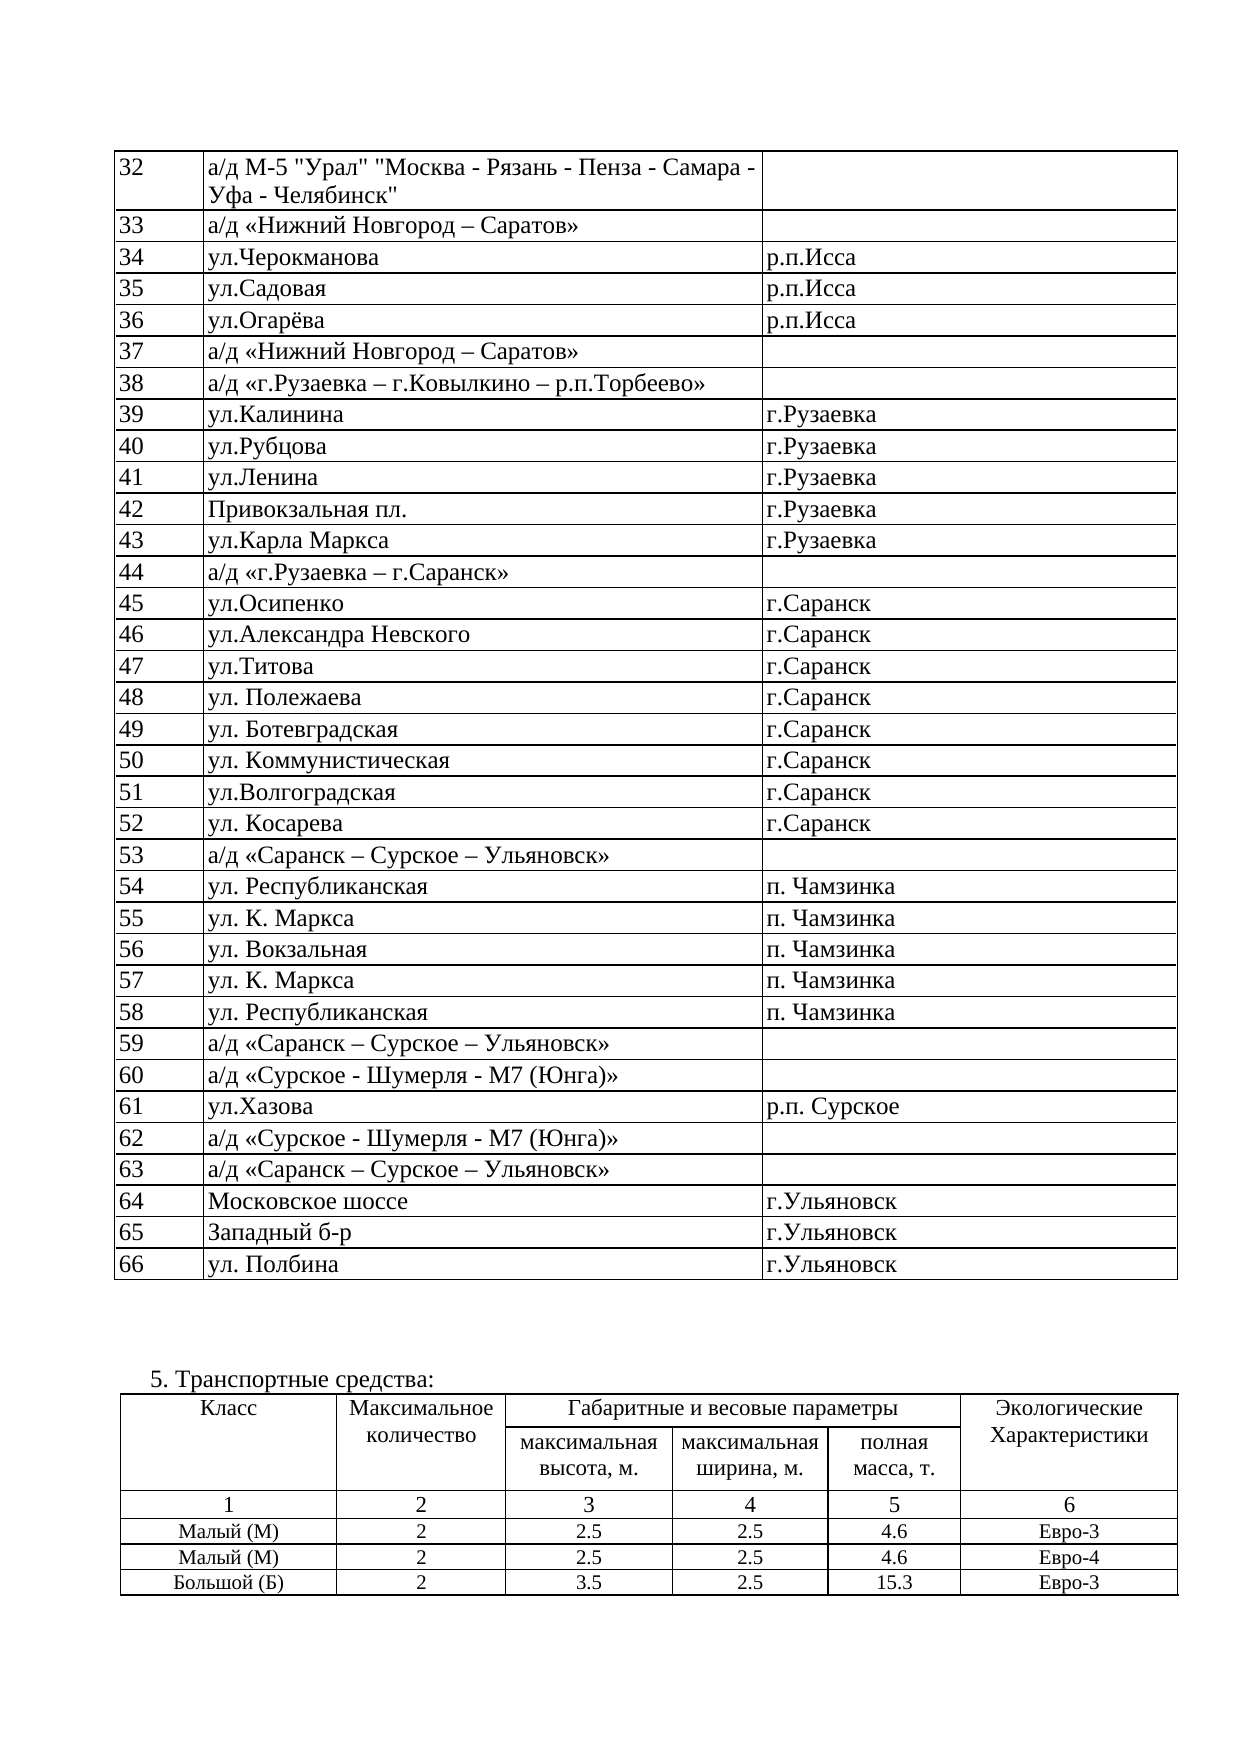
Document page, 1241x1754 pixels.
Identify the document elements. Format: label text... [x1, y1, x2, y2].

table_cell а/д «Сурское - Шумерля - М7 (Юнга)» [204, 1060, 762, 1090]
table_cell 2.5 [673, 1519, 827, 1543]
table_cell ул.Рубцова [204, 431, 762, 461]
table_cell г.Рузаевка [763, 461, 1177, 492]
table_cell р.п.Исса [763, 272, 1177, 303]
table_cell 2 [337, 1491, 505, 1517]
table_cell 54 [115, 871, 203, 901]
table_cell 35 [115, 273, 203, 303]
table_cell п. Чамзинка [763, 933, 1177, 964]
table_cell 66 [115, 1248, 203, 1279]
table_cell ул.Огарёва [204, 305, 762, 335]
table_cell г.Ульяновск [763, 1247, 1177, 1279]
table_cell г.Саранск [763, 650, 1177, 681]
table_cell 4.6 [829, 1519, 960, 1543]
table_cell 56 [115, 934, 203, 964]
table_cell 45 [115, 588, 203, 618]
table_cell [763, 1153, 1177, 1184]
table_cell [763, 152, 1177, 209]
table_cell п. Чамзинка [763, 870, 1177, 901]
table_cell 2 [337, 1519, 505, 1543]
table_cell 47 [115, 651, 203, 681]
table_cell 41 [115, 462, 203, 492]
table_cell 2.5 [673, 1545, 827, 1569]
table_cell а/д «Саранск – Сурское – Ульяновск» [204, 840, 762, 870]
table_cell 2.5 [506, 1519, 672, 1543]
table_cell 3.5 [506, 1570, 672, 1594]
table_cell 15.3 [829, 1570, 960, 1594]
table_cell 6 [961, 1491, 1177, 1517]
table_cell 57 [115, 965, 203, 996]
table_cell 58 [115, 997, 203, 1027]
table_header Максимальное количество [337, 1395, 505, 1489]
table_cell Малый (М) [121, 1545, 336, 1569]
table_cell г.Рузаевка [763, 524, 1177, 555]
table_cell а/д «Саранск – Сурское – Ульяновск» [204, 1155, 762, 1184]
table_cell ул.Ленина [204, 462, 762, 492]
table_cell Евро-3 [961, 1570, 1177, 1594]
table_cell 39 [115, 399, 203, 429]
table_cell п. Чамзинка [763, 901, 1177, 933]
table_cell 33 [115, 210, 203, 241]
table_cell 43 [115, 525, 203, 555]
text 5. Транспортные средства: [150, 1364, 1090, 1393]
table_cell [763, 366, 1177, 398]
table_cell 52 [115, 808, 203, 838]
table_cell 2.5 [506, 1545, 672, 1569]
table_cell г.Ульяновск [763, 1184, 1177, 1216]
table_cell 65 [115, 1217, 203, 1247]
table_cell п. Чамзинка [763, 964, 1177, 996]
table_header Класс [121, 1395, 336, 1489]
table_cell ул. Вокзальная [204, 934, 762, 964]
table_cell р.п.Исса [763, 241, 1177, 272]
table_cell полная масса, т. [829, 1428, 960, 1489]
table_cell а/д М-5 "Урал" "Москва - Рязань - Пенза - Самара - Уфа - Челябинск" [204, 152, 762, 209]
table_cell ул.Титова [204, 651, 762, 681]
table_cell 4 [673, 1491, 827, 1517]
table_cell 44 [115, 556, 203, 587]
table_cell г.Ульяновск [763, 1216, 1177, 1247]
table_cell 55 [115, 902, 203, 933]
table_cell [763, 838, 1177, 870]
table_cell а/д «Сурское - Шумерля - М7 (Юнга)» [204, 1123, 762, 1153]
table_cell Западный б-р [204, 1217, 762, 1247]
table_cell 4.6 [829, 1545, 960, 1569]
table_cell 64 [115, 1185, 203, 1216]
table_cell [763, 1121, 1177, 1153]
table_cell ул.Черокманова [204, 242, 762, 272]
table_cell 61 [115, 1091, 203, 1121]
table_cell Московское шоссе [204, 1186, 762, 1216]
table_cell г.Рузаевка [763, 492, 1177, 524]
table_cell г.Саранск [763, 681, 1177, 712]
table_cell ул. Косарева [204, 808, 762, 838]
table_cell 42 [115, 493, 203, 524]
table_cell максимальная ширина, м. [673, 1428, 827, 1489]
table_cell ул.Александра Невского [204, 620, 762, 649]
table_cell 63 [115, 1154, 203, 1184]
table_cell [763, 1027, 1177, 1058]
table_cell ул.Волгоградская [204, 777, 762, 807]
table_cell п. Чамзинка [763, 996, 1177, 1027]
table_cell 32 [115, 152, 203, 209]
table_header Габаритные и весовые параметры [506, 1395, 960, 1426]
table_cell ул. Полбина [204, 1249, 762, 1279]
table_cell 48 [115, 682, 203, 712]
table_cell ул.Осипенко [204, 588, 762, 618]
table_cell Евро-3 [961, 1519, 1177, 1543]
table_cell ул. Коммунистическая [204, 746, 762, 775]
table_cell г.Саранск [763, 713, 1177, 744]
table_cell 46 [115, 619, 203, 649]
table_cell г.Саранск [763, 618, 1177, 649]
table_cell ул. Республиканская [204, 871, 762, 901]
table_cell ул.Садовая [204, 274, 762, 303]
table_cell ул. Полежаева [204, 683, 762, 712]
table_cell г.Рузаевка [763, 429, 1177, 461]
table_cell 50 [115, 745, 203, 775]
table_cell 2 [337, 1570, 505, 1594]
table_cell 53 [115, 839, 203, 870]
table_cell Евро-4 [961, 1545, 1177, 1569]
table_cell 51 [115, 776, 203, 807]
table_cell а/д «г.Рузаевка – г.Ковылкино – р.п.Торбеево» [204, 368, 762, 398]
table_cell р.п.Исса [763, 304, 1177, 335]
table_cell ул. К. Маркса [204, 966, 762, 996]
table_cell ул. Республиканская [204, 997, 762, 1027]
table_cell Привокзальная пл. [204, 494, 762, 524]
table_header Экологические Характеристики [961, 1395, 1177, 1489]
table_cell а/д «Нижний Новгород – Саратов» [204, 211, 762, 241]
table_cell ул.Карла Маркса [204, 525, 762, 555]
table_cell 40 [115, 430, 203, 461]
table_cell 2 [337, 1545, 505, 1569]
table_cell 49 [115, 714, 203, 744]
table_cell [763, 209, 1177, 241]
table_cell максимальная высота, м. [506, 1428, 672, 1489]
table_cell 5 [829, 1491, 960, 1517]
table_cell Малый (М) [121, 1519, 336, 1543]
table_cell г.Саранск [763, 807, 1177, 838]
table_cell 60 [115, 1060, 203, 1090]
table_cell 36 [115, 305, 203, 335]
table_cell г.Саранск [763, 744, 1177, 775]
table_cell 34 [115, 242, 203, 272]
table_cell 37 [115, 336, 203, 366]
table_cell 3 [506, 1491, 672, 1517]
table_cell ул.Калинина [204, 400, 762, 429]
table_cell г.Саранск [763, 587, 1177, 618]
table_cell а/д «Саранск – Сурское – Ульяновск» [204, 1029, 762, 1058]
table_cell 62 [115, 1123, 203, 1153]
table_cell а/д «г.Рузаевка – г.Саранск» [204, 557, 762, 587]
table_cell а/д «Нижний Новгород – Саратов» [204, 337, 762, 366]
table_cell [763, 335, 1177, 366]
table_cell 1 [121, 1491, 336, 1517]
table_cell Большой (Б) [121, 1570, 336, 1594]
table_cell 59 [115, 1028, 203, 1058]
table_cell [763, 1059, 1177, 1090]
table_cell ул. Ботевградская [204, 714, 762, 744]
table_cell г.Саранск [763, 775, 1177, 807]
table_cell р.п. Сурское [763, 1090, 1177, 1121]
table_cell [763, 555, 1177, 587]
table_cell ул.Хазова [204, 1092, 762, 1121]
table_cell г.Рузаевка [763, 398, 1177, 429]
table_cell ул. К. Маркса [204, 903, 762, 933]
table_cell 2.5 [673, 1570, 827, 1594]
table_cell 38 [115, 368, 203, 398]
